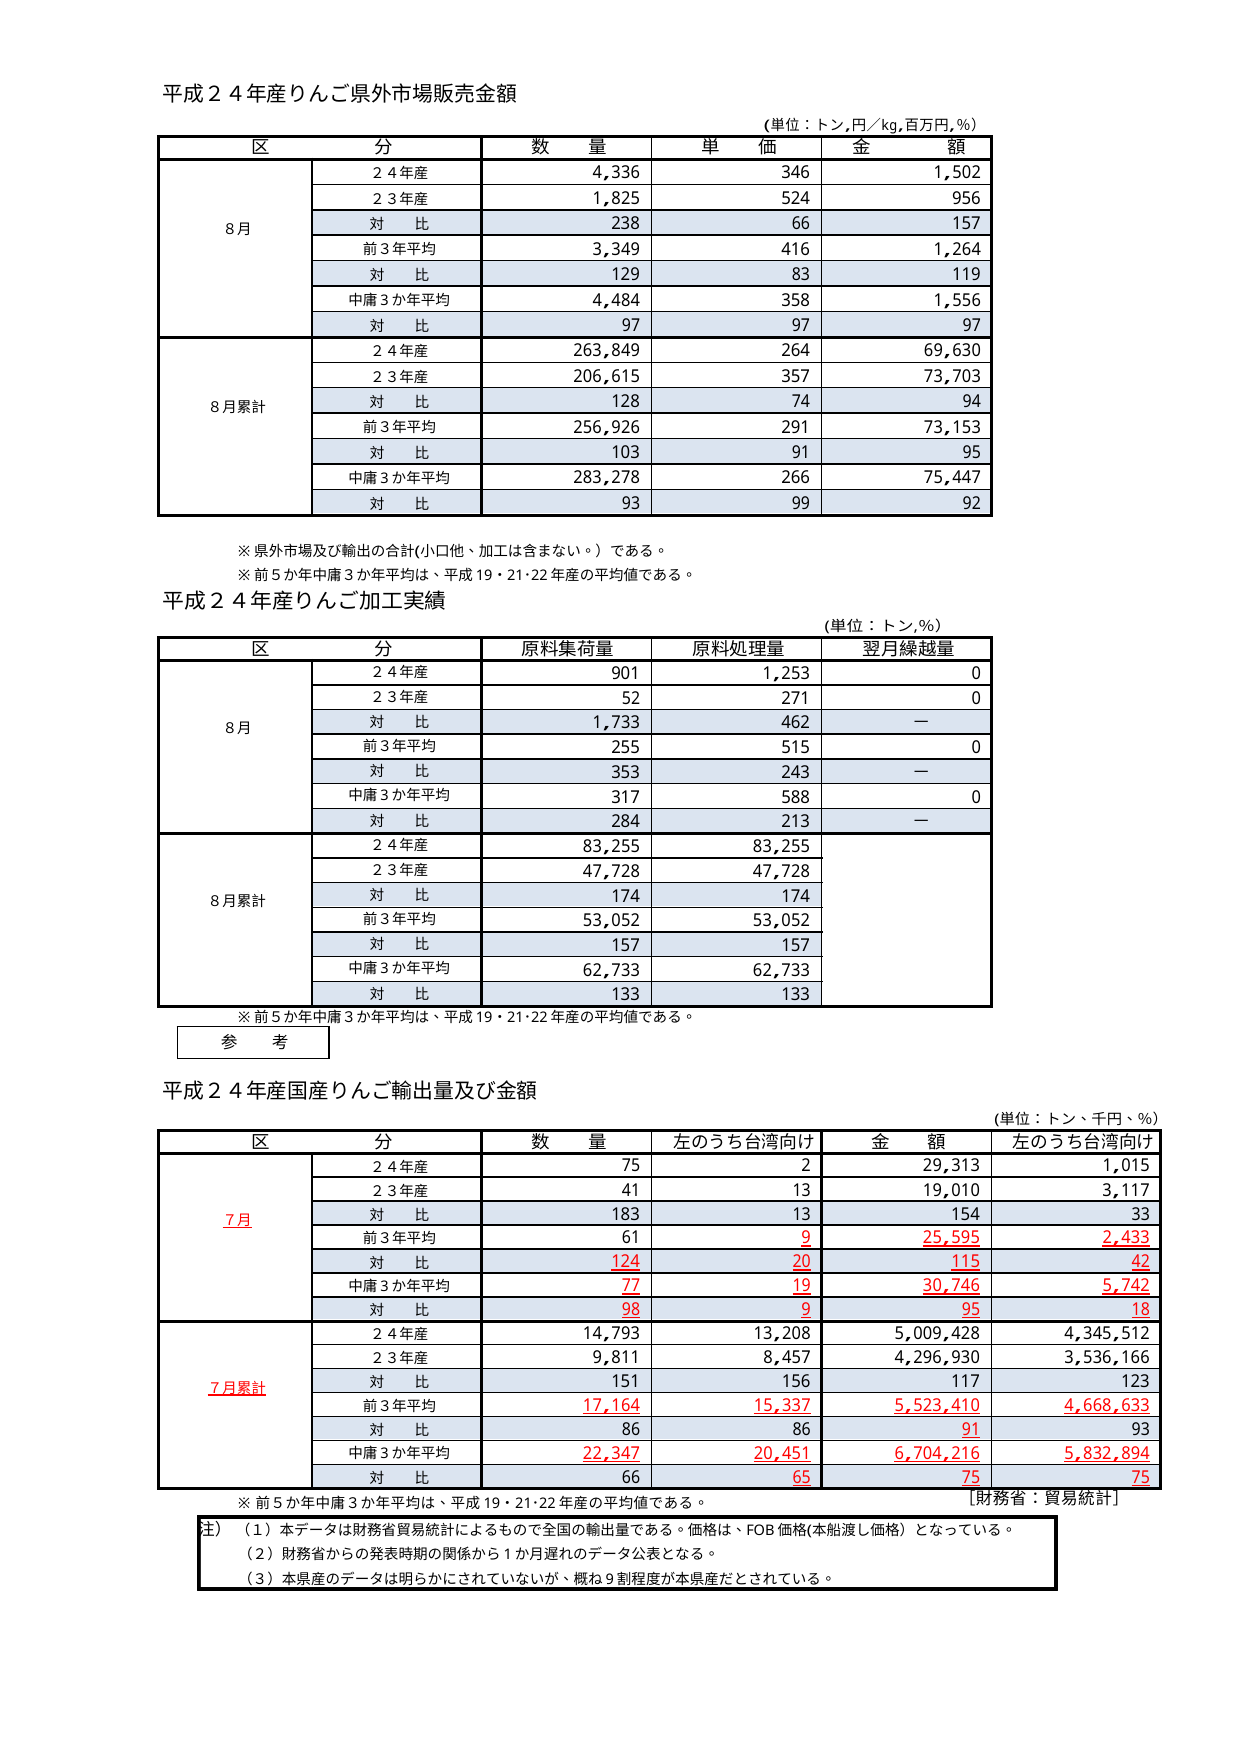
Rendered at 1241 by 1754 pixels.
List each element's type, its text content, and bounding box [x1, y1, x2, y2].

table_cell 9,811 [483, 1345, 651, 1368]
table_header 数 量 [483, 1132, 651, 1152]
table_cell 53,052 [483, 908, 651, 931]
table_cell 75,447 [822, 465, 990, 488]
text ※ 前５か年中庸３か年平均は、平成19・21･22年産の平均値である。 [238, 565, 706, 584]
table_cell 2,433 [992, 1226, 1159, 1248]
table_cell 対 比 [313, 809, 480, 832]
table_cell 157 [822, 211, 990, 234]
table_cell ２４年産 [313, 161, 480, 183]
table_cell 133 [483, 982, 651, 1005]
table_cell 75 [823, 1465, 991, 1487]
text （２）財務省からの発表時期の関係から1か月遅れのデータ公表となる。 [238, 1544, 1178, 1564]
table_cell 98 [483, 1298, 651, 1319]
table_cell 62,733 [483, 957, 651, 981]
table_cell 238 [483, 211, 651, 234]
table_cell 119 [822, 261, 990, 285]
table_cell 41 [483, 1178, 651, 1200]
table_cell 20 [652, 1250, 820, 1272]
table_cell 151 [483, 1369, 651, 1392]
table_cell 353 [483, 760, 651, 783]
table_cell 156 [652, 1369, 820, 1392]
table_cell 前３年平均 [313, 1226, 480, 1248]
table_cell 346 [652, 161, 821, 183]
table_cell ２３年産 [313, 363, 480, 387]
table_cell 13,208 [652, 1323, 820, 1344]
table_cell 524 [652, 185, 821, 209]
table_cell 53,052 [652, 908, 821, 931]
table_cell 66 [652, 211, 821, 234]
table_cell 157 [652, 933, 821, 956]
table_cell 対 比 [313, 982, 480, 1005]
table_cell 対 比 [313, 933, 480, 956]
table_cell 中庸3か年平均 [313, 1441, 480, 1463]
table_cell 4,668,633 [992, 1393, 1159, 1416]
table_cell 対 比 [313, 312, 480, 336]
text ※ 前５か年中庸３か年平均は、平成19・21･22年産の平均値である。 ［財務省：貿易統計］ [238, 1490, 1178, 1513]
table_cell 283,278 [483, 465, 651, 488]
table_cell [822, 835, 990, 1005]
table_cell 6,704,216 [823, 1441, 991, 1463]
table_cell 62,733 [652, 957, 821, 981]
table_cell 157 [483, 933, 651, 956]
table_cell 94 [822, 388, 990, 412]
text 注） （１）本データは財務省貿易統計によるもので全国の輸出量である。価格は、FOB価格(本船渡し価格）となっている。 [198, 1518, 1178, 1541]
table_cell 117 [823, 1369, 991, 1392]
table_cell ７月累計 [160, 1323, 311, 1487]
table_cell 対 比 [313, 1298, 480, 1319]
table_cell ２３年産 [313, 1178, 480, 1200]
table_cell 243 [652, 760, 821, 783]
table_cell 47,728 [483, 859, 651, 882]
table_cell 対 比 [313, 1202, 480, 1224]
table_cell 対 比 [313, 211, 480, 234]
table_cell － [822, 760, 990, 783]
table_cell 20,451 [652, 1441, 820, 1463]
table_cell 4,345,512 [992, 1323, 1159, 1344]
table_cell 42 [992, 1250, 1159, 1272]
table_cell 956 [822, 185, 990, 209]
table_cell 462 [652, 710, 821, 733]
table_cell ８月累計 [160, 339, 311, 513]
table_cell 0 [822, 784, 990, 807]
table_header 数 量 [483, 138, 651, 158]
table_cell 129 [483, 261, 651, 285]
table_header 原料処理量 [652, 639, 821, 659]
table_cell 1,253 [652, 662, 821, 684]
table_cell 154 [823, 1202, 991, 1224]
table_cell － [822, 809, 990, 832]
table_cell ８月累計 [160, 835, 311, 1005]
table_cell 124 [483, 1250, 651, 1272]
table_cell 133 [652, 982, 821, 1005]
text 平成２４年産国産りんご輸出量及び金額 [162, 1076, 570, 1105]
table_cell 対 比 [313, 261, 480, 285]
table_cell 17,164 [483, 1393, 651, 1416]
table_header 左のうち台湾向け [992, 1132, 1159, 1152]
table_cell 174 [652, 883, 821, 906]
table_cell 0 [822, 686, 990, 709]
table_cell 4,484 [483, 287, 651, 311]
table_cell 前３年平均 [313, 735, 480, 758]
table_cell 対 比 [313, 490, 480, 513]
table_cell 13 [652, 1178, 820, 1200]
table_cell 92 [822, 490, 990, 513]
table_cell 284 [483, 809, 651, 832]
table_cell ２３年産 [313, 1345, 480, 1368]
table_cell 86 [652, 1417, 820, 1439]
table_header 単 価 [652, 138, 821, 158]
table_cell 95 [823, 1298, 991, 1319]
table_cell 99 [652, 490, 821, 513]
table_cell 291 [652, 414, 821, 438]
table_cell 前３年平均 [313, 414, 480, 438]
table_cell 中庸3か年平均 [313, 957, 480, 981]
table_cell 358 [652, 287, 821, 311]
table_cell 8,457 [652, 1345, 820, 1368]
table_cell 対 比 [313, 1465, 480, 1487]
table_cell 256,926 [483, 414, 651, 438]
table_cell 1,015 [992, 1155, 1159, 1176]
table_cell 中庸3か年平均 [313, 465, 480, 488]
table_cell 93 [992, 1417, 1159, 1439]
table_cell ２４年産 [313, 1155, 480, 1176]
table_header 区 分 [160, 639, 480, 659]
table_cell 3,117 [992, 1178, 1159, 1200]
table_cell 0 [822, 662, 990, 684]
table_cell 206,615 [483, 363, 651, 387]
table_cell 14,793 [483, 1323, 651, 1344]
table_cell 588 [652, 784, 821, 807]
table_header 翌月繰越量 [822, 639, 990, 659]
table_cell 69,630 [822, 339, 990, 361]
table_cell 83 [652, 261, 821, 285]
table_cell ７月 [160, 1155, 311, 1319]
table_cell 2 [652, 1155, 820, 1176]
table_cell － [822, 710, 990, 733]
table_cell 対 比 [313, 883, 480, 906]
table_cell 33 [992, 1202, 1159, 1224]
table_cell 91 [823, 1417, 991, 1439]
table_cell 97 [822, 312, 990, 336]
table_header 区 分 [160, 138, 480, 158]
table_cell 1,733 [483, 710, 651, 733]
table_cell 263,849 [483, 339, 651, 361]
table_cell 213 [652, 809, 821, 832]
table_cell 73,703 [822, 363, 990, 387]
table_cell 317 [483, 784, 651, 807]
table_cell 13 [652, 1202, 820, 1224]
table_cell 5,523,410 [823, 1393, 991, 1416]
table_cell 75 [992, 1465, 1159, 1487]
table_cell 74 [652, 388, 821, 412]
table_cell 357 [652, 363, 821, 387]
table_cell ２４年産 [313, 662, 480, 684]
table_cell 対 比 [313, 439, 480, 463]
text 平成２４年産りんご県外市場販売金額 [162, 79, 548, 108]
table_cell 前３年平均 [313, 1393, 480, 1416]
table_cell 271 [652, 686, 821, 709]
table_cell 5,009,428 [823, 1323, 991, 1344]
table_cell 1,556 [822, 287, 990, 311]
text （３）本県産のデータは明らかにされていないが、概ね9割程度が本県産だとされている。 [238, 1568, 1178, 1588]
table_cell 29,313 [823, 1155, 991, 1176]
table_cell ８月 [160, 161, 311, 336]
table_cell 対 比 [313, 1417, 480, 1439]
table_cell 128 [483, 388, 651, 412]
table_cell 95 [822, 439, 990, 463]
table_cell 47,728 [652, 859, 821, 882]
table_cell 93 [483, 490, 651, 513]
table_cell 264 [652, 339, 821, 361]
table_cell 前３年平均 [313, 236, 480, 260]
table_cell 73,153 [822, 414, 990, 438]
table_cell 30,746 [823, 1274, 991, 1296]
table_cell 中庸3か年平均 [313, 1274, 480, 1296]
table_cell 901 [483, 662, 651, 684]
table_cell 91 [652, 439, 821, 463]
text (単位：トン,円／kg,百万円,％） [764, 115, 1178, 135]
table_cell ２３年産 [313, 859, 480, 882]
table_cell 416 [652, 236, 821, 260]
table_cell 66 [483, 1465, 651, 1487]
table_cell 0 [822, 735, 990, 758]
table_cell 19 [652, 1274, 820, 1296]
table_cell ８月 [160, 662, 311, 832]
table_cell 5,742 [992, 1274, 1159, 1296]
table_cell 対 比 [313, 1250, 480, 1272]
table_cell 183 [483, 1202, 651, 1224]
table_cell 1,502 [822, 161, 990, 183]
table_cell 5,832,894 [992, 1441, 1159, 1463]
table_cell 9 [652, 1298, 820, 1319]
table_header 原料集荷量 [483, 639, 651, 659]
table_cell 266 [652, 465, 821, 488]
table_cell 97 [652, 312, 821, 336]
table_cell 4,336 [483, 161, 651, 183]
table_cell ２３年産 [313, 686, 480, 709]
table_cell 52 [483, 686, 651, 709]
table_cell 115 [823, 1250, 991, 1272]
text (単位：トン,％） [824, 616, 1178, 636]
table_cell 前３年平均 [313, 908, 480, 931]
text ※ 前５か年中庸３か年平均は、平成19・21･22年産の平均値である。 [238, 1008, 1178, 1025]
table_cell 19,010 [823, 1178, 991, 1200]
table_cell 25,595 [823, 1226, 991, 1248]
table_header 区 分 [160, 1132, 480, 1152]
table_cell 対 比 [313, 388, 480, 412]
table_cell 22,347 [483, 1441, 651, 1463]
table_cell 1,825 [483, 185, 651, 209]
table_cell 1,264 [822, 236, 990, 260]
table_cell 65 [652, 1465, 820, 1487]
table_cell 83,255 [652, 835, 821, 857]
table_cell 123 [992, 1369, 1159, 1392]
table_cell 対 比 [313, 760, 480, 783]
table_cell 対 比 [313, 710, 480, 733]
table_cell ２３年産 [313, 185, 480, 209]
table_cell 中庸3か年平均 [313, 287, 480, 311]
table_cell 3,536,166 [992, 1345, 1159, 1368]
table_cell 77 [483, 1274, 651, 1296]
table_cell 中庸3か年平均 [313, 784, 480, 807]
table_header 金 額 [823, 1132, 991, 1152]
text ※ 県外市場及び輸出の合計(小口他、加工は含まない。）である。 [238, 540, 706, 560]
table_cell 対 比 [313, 1369, 480, 1392]
table_cell 86 [483, 1417, 651, 1439]
table_cell 103 [483, 439, 651, 463]
table_cell ２４年産 [313, 339, 480, 361]
table_cell ２４年産 [313, 1323, 480, 1344]
table_cell 83,255 [483, 835, 651, 857]
table_header 左のうち台湾向け [652, 1132, 820, 1152]
table_cell 515 [652, 735, 821, 758]
table_cell ２４年産 [313, 835, 480, 857]
table_cell 75 [483, 1155, 651, 1176]
table_cell 97 [483, 312, 651, 336]
table_cell 4,296,930 [823, 1345, 991, 1368]
table_cell 18 [992, 1298, 1159, 1319]
table_cell 3,349 [483, 236, 651, 260]
text 平成２４年産りんご加工実績 [162, 586, 706, 615]
table_cell 255 [483, 735, 651, 758]
text (単位：トン、千円、％） [994, 1109, 1178, 1129]
table_cell 61 [483, 1226, 651, 1248]
table_header 金 額 [822, 138, 990, 158]
table_cell 15,337 [652, 1393, 820, 1416]
table_cell 174 [483, 883, 651, 906]
table_cell 9 [652, 1226, 820, 1248]
